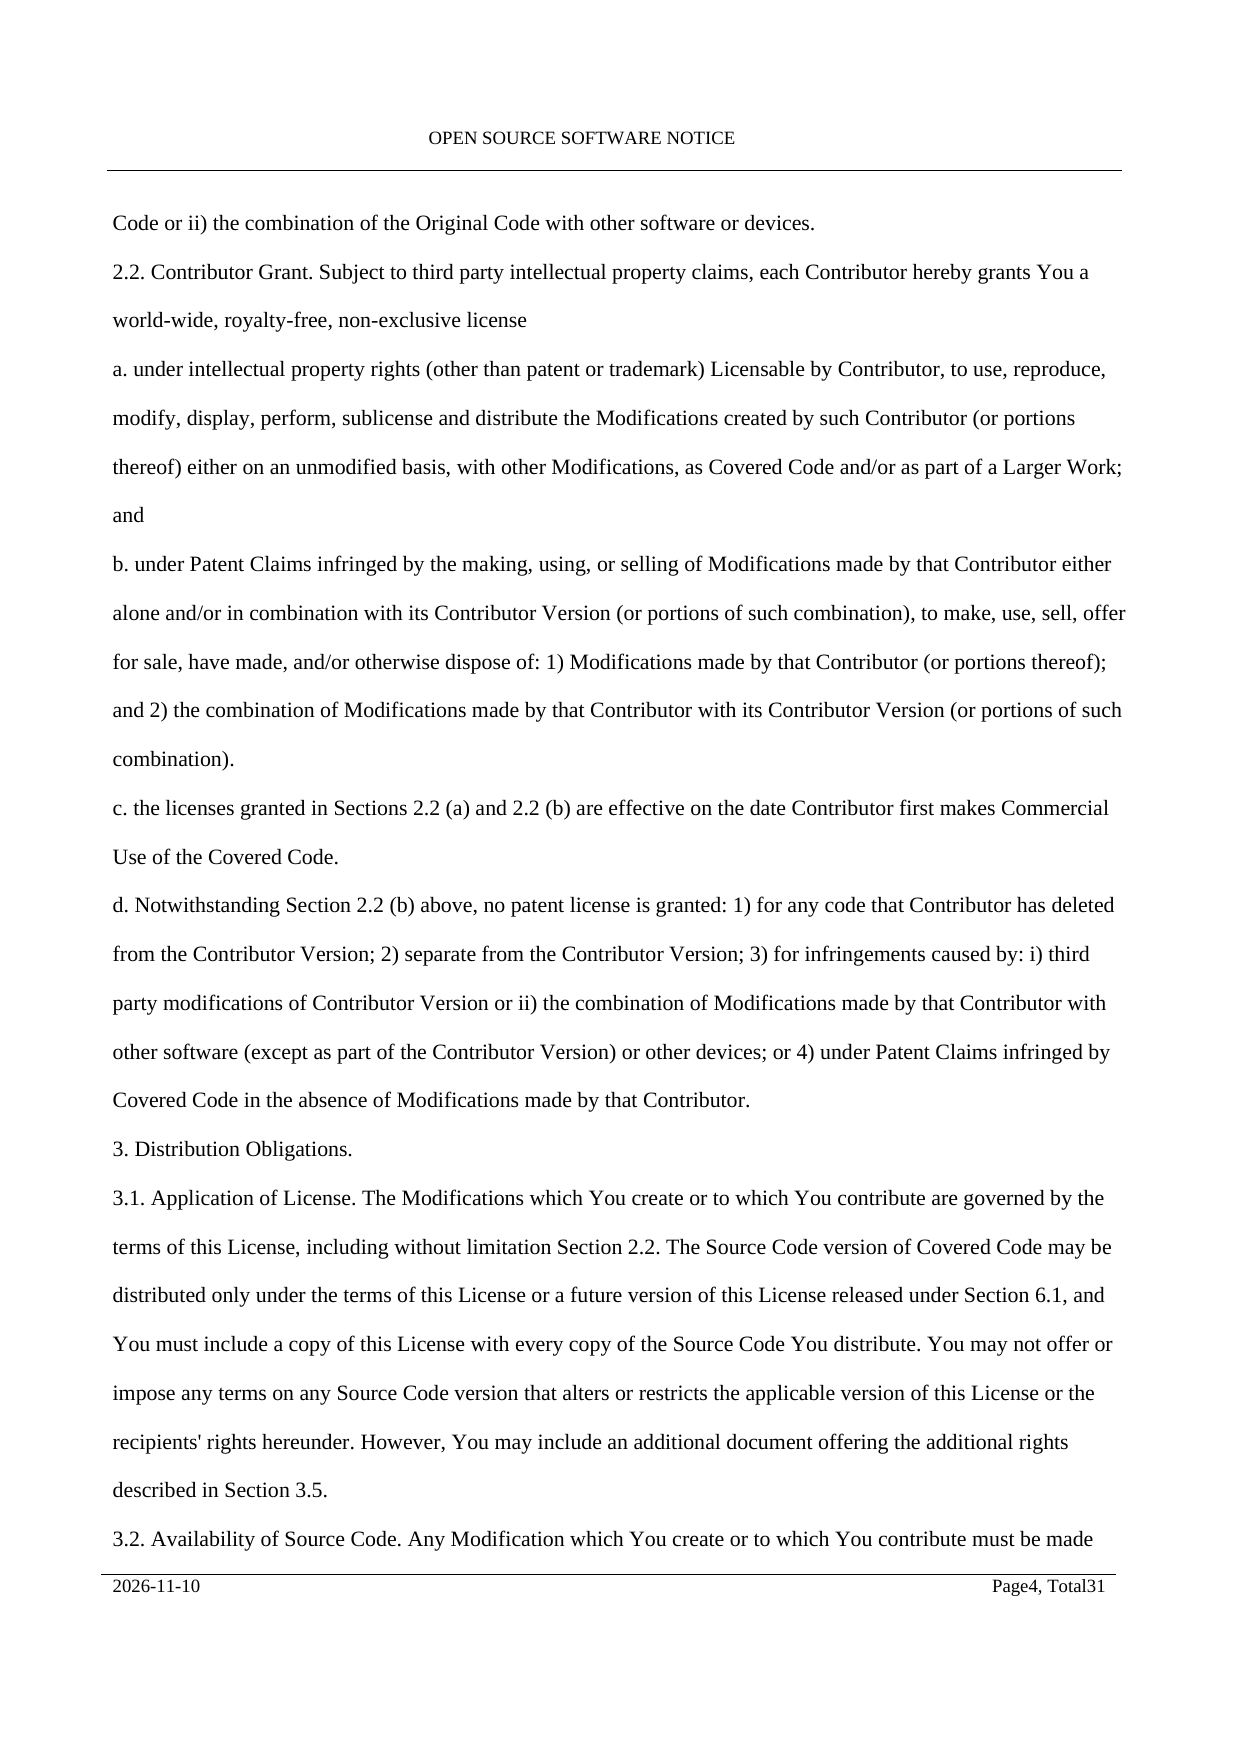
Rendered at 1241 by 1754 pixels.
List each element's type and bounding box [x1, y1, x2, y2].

text [112, 206, 1128, 1555]
